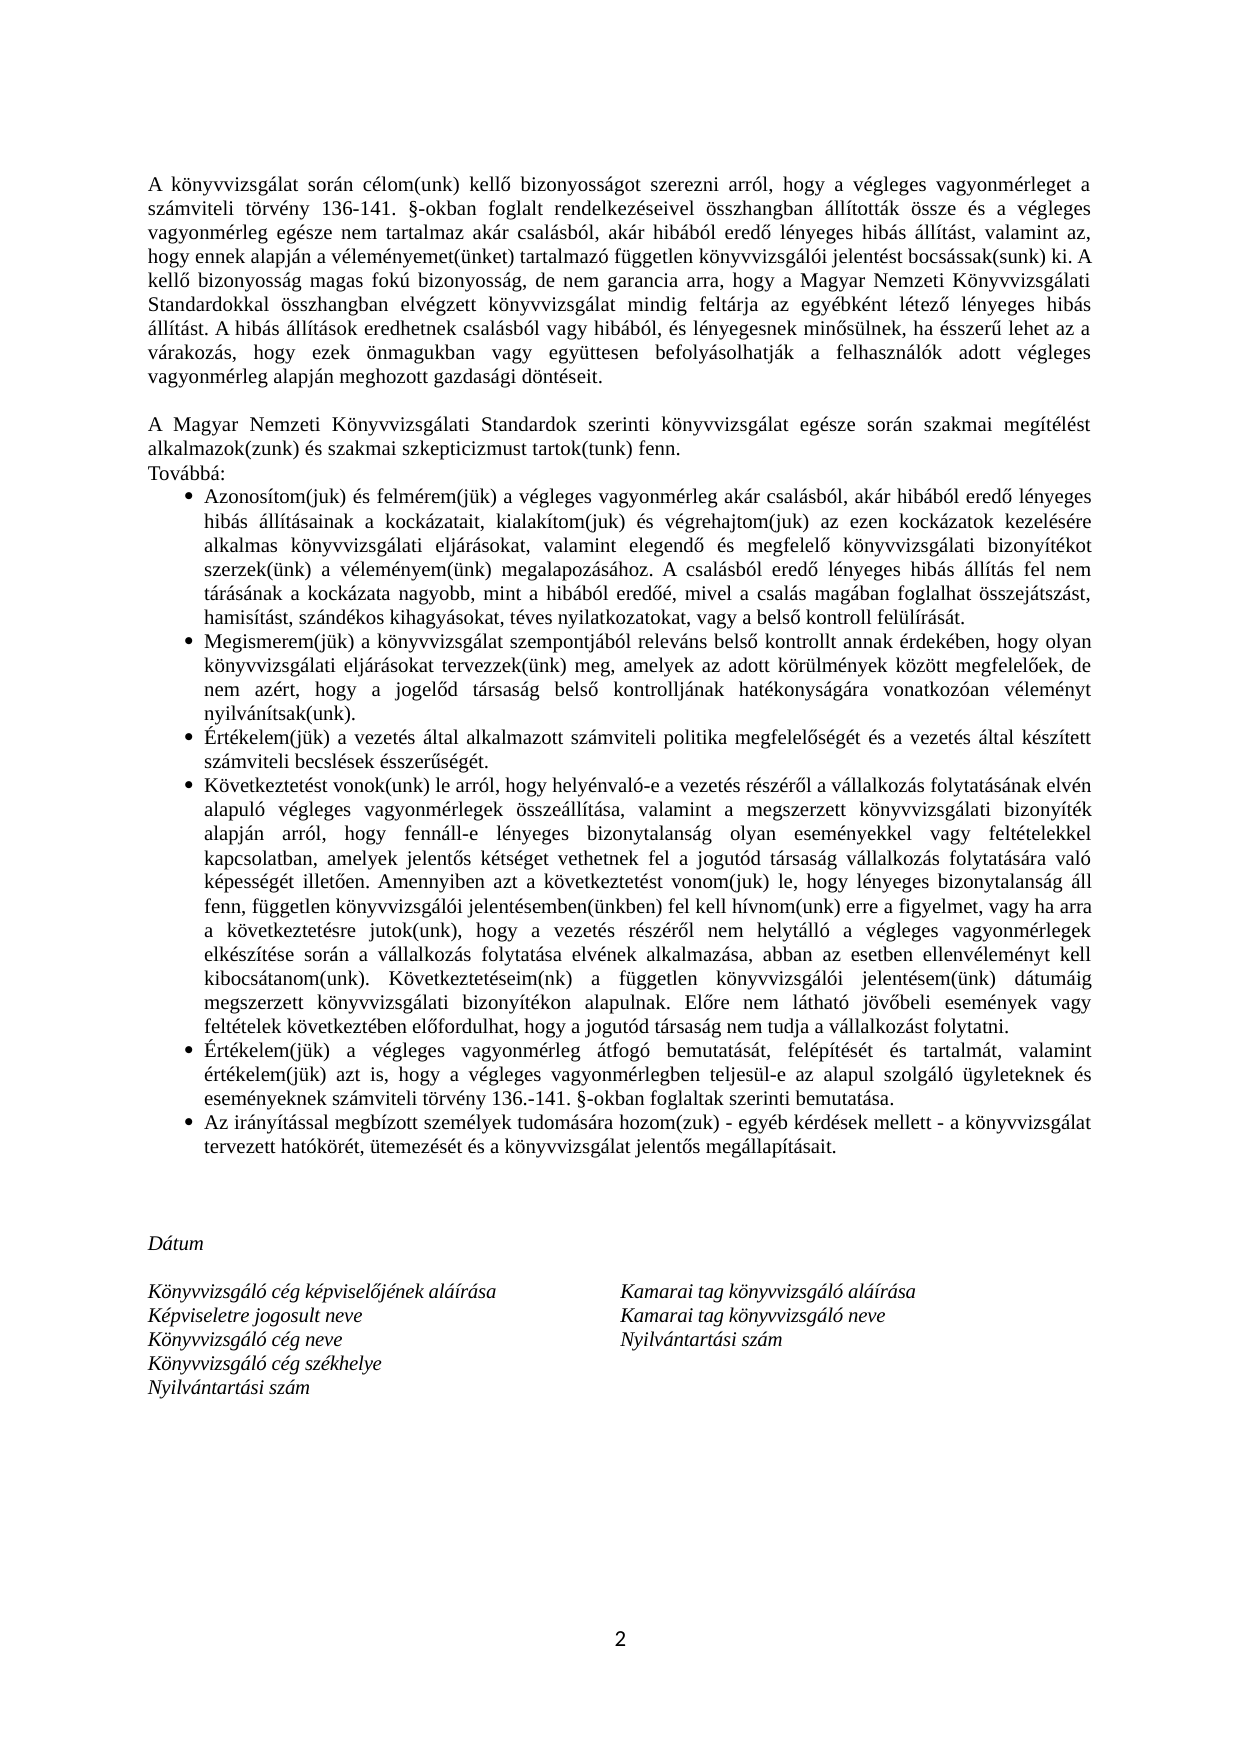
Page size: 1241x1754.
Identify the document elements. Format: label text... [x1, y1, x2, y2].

list Következtetést vonok(unk) le arról, hogy helyénvaló-e a vezetés részéről a vállalkozás folytatásának elvén alapuló végleges vagyonmérlegek összeállítása, valamint a megszerzett könyvvizsgálati bizonyíték alapján arról, hogy fennáll-e lényeges bizonytalanság olyan eseményekkel vagy feltételekkel kapcsolatban, amelyek jelentős kétséget vethetnek fel a jogutód társaság vállalkozás folytatására való képességét illetően. Amennyiben azt a következtetést vonom(juk) le, hogy lényeges bizonytalanság áll fenn, független könyvvizsgálói jelentésemben(ünkben) fel kell hívnom(unk) erre a figyelmet, vagy ha arra a következtetésre jutok(unk), hogy a vezetés részéről nem helytálló a végleges vagyonmérlegek elkészítése során a vállalkozás folytatása elvének alkalmazása, abban az esetben ellenvéleményt kell kibocsátanom(unk). Következtetéseim(nk) a független könyvvizsgálói jelentésem(ünk) dátumáig megszerzett könyvvizsgálati bizonyítékon alapulnak. Előre nem látható jövőbeli események vagy feltételek következtében előfordulhat, hogy a jogutód társaság nem tudja a vállalkozást folytatni. [185, 773, 1093, 1038]
text Képviseletre jogosult neve Kamarai tag könyvvizsgáló neve [148, 1303, 1093, 1327]
text Továbbá: [148, 460, 1093, 484]
list Értékelem(jük) a végleges vagyonmérleg átfogó bemutatását, felépítését és tartalmát, valamint értékelem(jük) azt is, hogy a végleges vagyonmérlegben teljesül-e az alapul szolgáló ügyleteknek és eseményeknek számviteli törvény 136.-141. §-okban foglaltak szerinti bemutatása. [185, 1038, 1093, 1110]
list Azonosítom(juk) és felmérem(jük) a végleges vagyonmérleg akár csalásból, akár hibából eredő lényeges hibás állításainak a kockázatait, kialakítom(juk) és végrehajtom(juk) az ezen kockázatok kezelésére alkalmas könyvvizsgálati eljárásokat, valamint elegendő és megfelelő könyvvizsgálati bizonyítékot szerzek(ünk) a véleményem(ünk) megalapozásához. A csalásból eredő lényeges hibás állítás fel nem tárásának a kockázata nagyobb, mint a hibából eredőé, mivel a csalás magában foglalhat összejátszást, hamisítást, szándékos kihagyásokat, téves nyilatkozatokat, vagy a belső kontroll felülírását. [185, 484, 1093, 629]
text Könyvvizsgáló cég neve Nyilvántartási szám [148, 1327, 1093, 1351]
list Az irányítással megbízott személyek tudomására hozom(zuk) - egyéb kérdések mellett - a könyvvizsgálat tervezett hatókörét, ütemezését és a könyvvizsgálat jelentős megállapításait. [185, 1110, 1093, 1158]
text Könyvvizsgáló cég székhelye [148, 1351, 1093, 1375]
text Könyvvizsgáló cég képviselőjének aláírása Kamarai tag könyvvizsgáló aláírása [148, 1278, 1093, 1303]
text Dátum [148, 1230, 1093, 1254]
text Nyilvántartási szám [148, 1375, 1093, 1399]
list Értékelem(jük) a vezetés által alkalmazott számviteli politika megfelelőségét és a vezetés által készített számviteli becslések ésszerűségét. [185, 725, 1093, 773]
text A könyvvizsgálat során célom(unk) kellő bizonyosságot szerezni arról, hogy a végleges vagyonmérleget a számviteli törvény 136-141. §-okban foglalt rendelkezéseivel összhangban állították össze és a végleges vagyonmérleg egésze nem tartalmaz akár csalásból, akár hibából eredő lényeges hibás állítást, valamint az, hogy ennek alapján a véleményemet(ünket) tartalmazó független könyvvizsgálói jelentést bocsássak(sunk) ki. A kellő bizonyosság magas fokú bizonyosság, de nem garancia arra, hogy a Magyar Nemzeti Könyvvizsgálati Standardokkal összhangban elvégzett könyvvizsgálat mindig feltárja az egyébként létező lényeges hibás állítást. A hibás állítások eredhetnek csalásból vagy hibából, és lényegesnek minősülnek, ha ésszerű lehet az a várakozás, hogy ezek önmagukban vagy együttesen befolyásolhatják a felhasználók adott végleges vagyonmérleg alapján meghozott gazdasági döntéseit. [148, 172, 1093, 388]
text A Magyar Nemzeti Könyvvizsgálati Standardok szerinti könyvvizsgálat egésze során szakmai megítélést alkalmazok(zunk) és szakmai szkepticizmust tartok(tunk) fenn. [148, 412, 1093, 460]
list Megismerem(jük) a könyvvizsgálat szempontjából releváns belső kontrollt annak érdekében, hogy olyan könyvvizsgálati eljárásokat tervezzek(ünk) meg, amelyek az adott körülmények között megfelelőek, de nem azért, hogy a jogelőd társaság belső kontrolljának hatékonyságára vonatkozóan véleményt nyilvánítsak(unk). [185, 629, 1093, 725]
